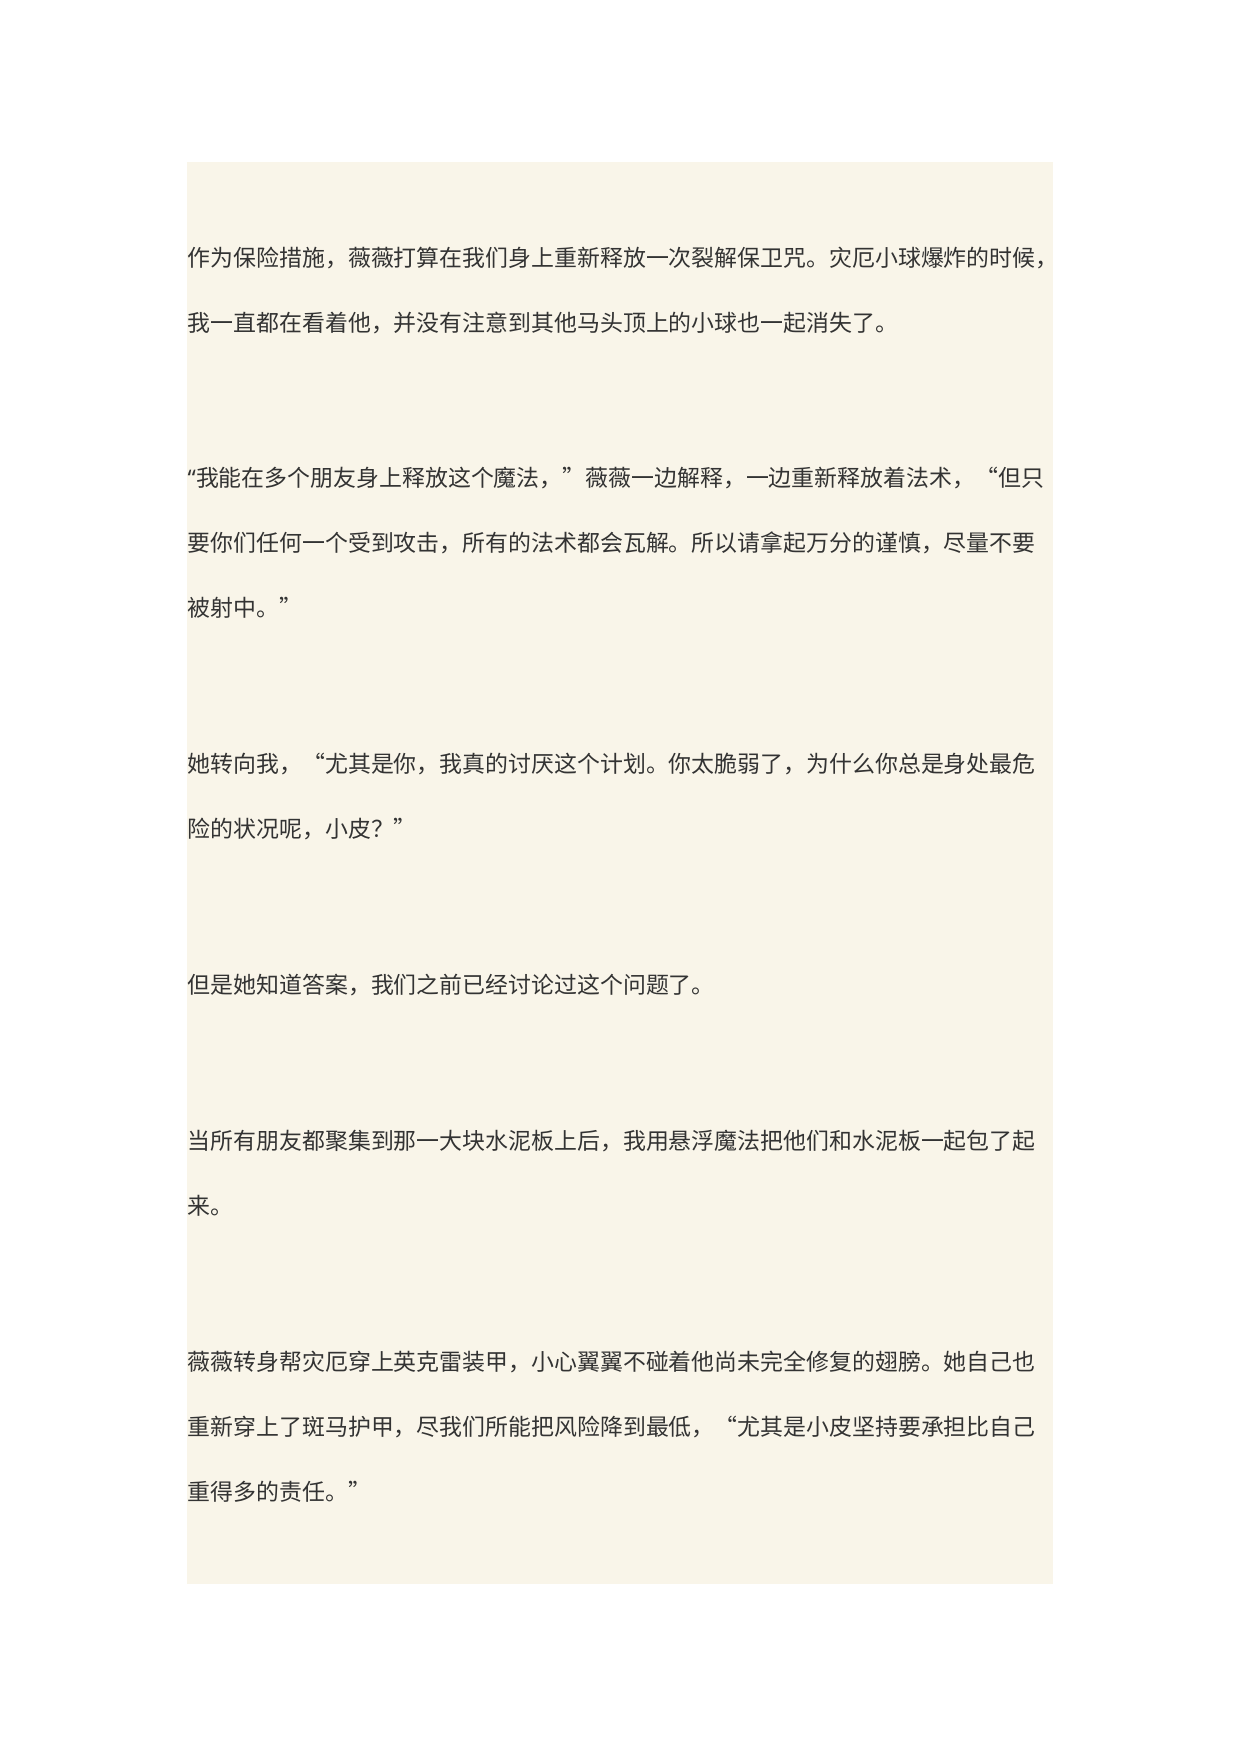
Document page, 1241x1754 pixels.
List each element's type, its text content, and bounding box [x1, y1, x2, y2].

text 但是她知道答案，我们之前已经讨论过这个问题了。 [187, 951, 1053, 1016]
text 作为保险措施，薇薇打算在我们身上重新释放一次裂解保卫咒。灾厄小球爆炸的时候，我一直都在看着他，并没有注意到其他马头顶上的小球也一起消失了。 [187, 224, 1053, 354]
text 当所有朋友都聚集到那一大块水泥板上后，我用悬浮魔法把他们和水泥板一起包了起来。 [187, 1107, 1053, 1237]
text 薇薇转身帮灾厄穿上英克雷装甲，小心翼翼不碰着他尚未完全修复的翅膀。她自己也重新穿上了斑马护甲，尽我们所能把风险降到最低，“尤其是小皮坚持要承担比自己重得多的责任。” [187, 1328, 1053, 1523]
text “我能在多个朋友身上释放这个魔法，”薇薇一边解释，一边重新释放着法术，“但只要你们任何一个受到攻击，所有的法术都会瓦解。所以请拿起万分的谨慎，尽量不要被射中。” [187, 444, 1053, 639]
text 她转向我，“尤其是你，我真的讨厌这个计划。你太脆弱了，为什么你总是身处最危险的状况呢，小皮？” [187, 730, 1053, 860]
